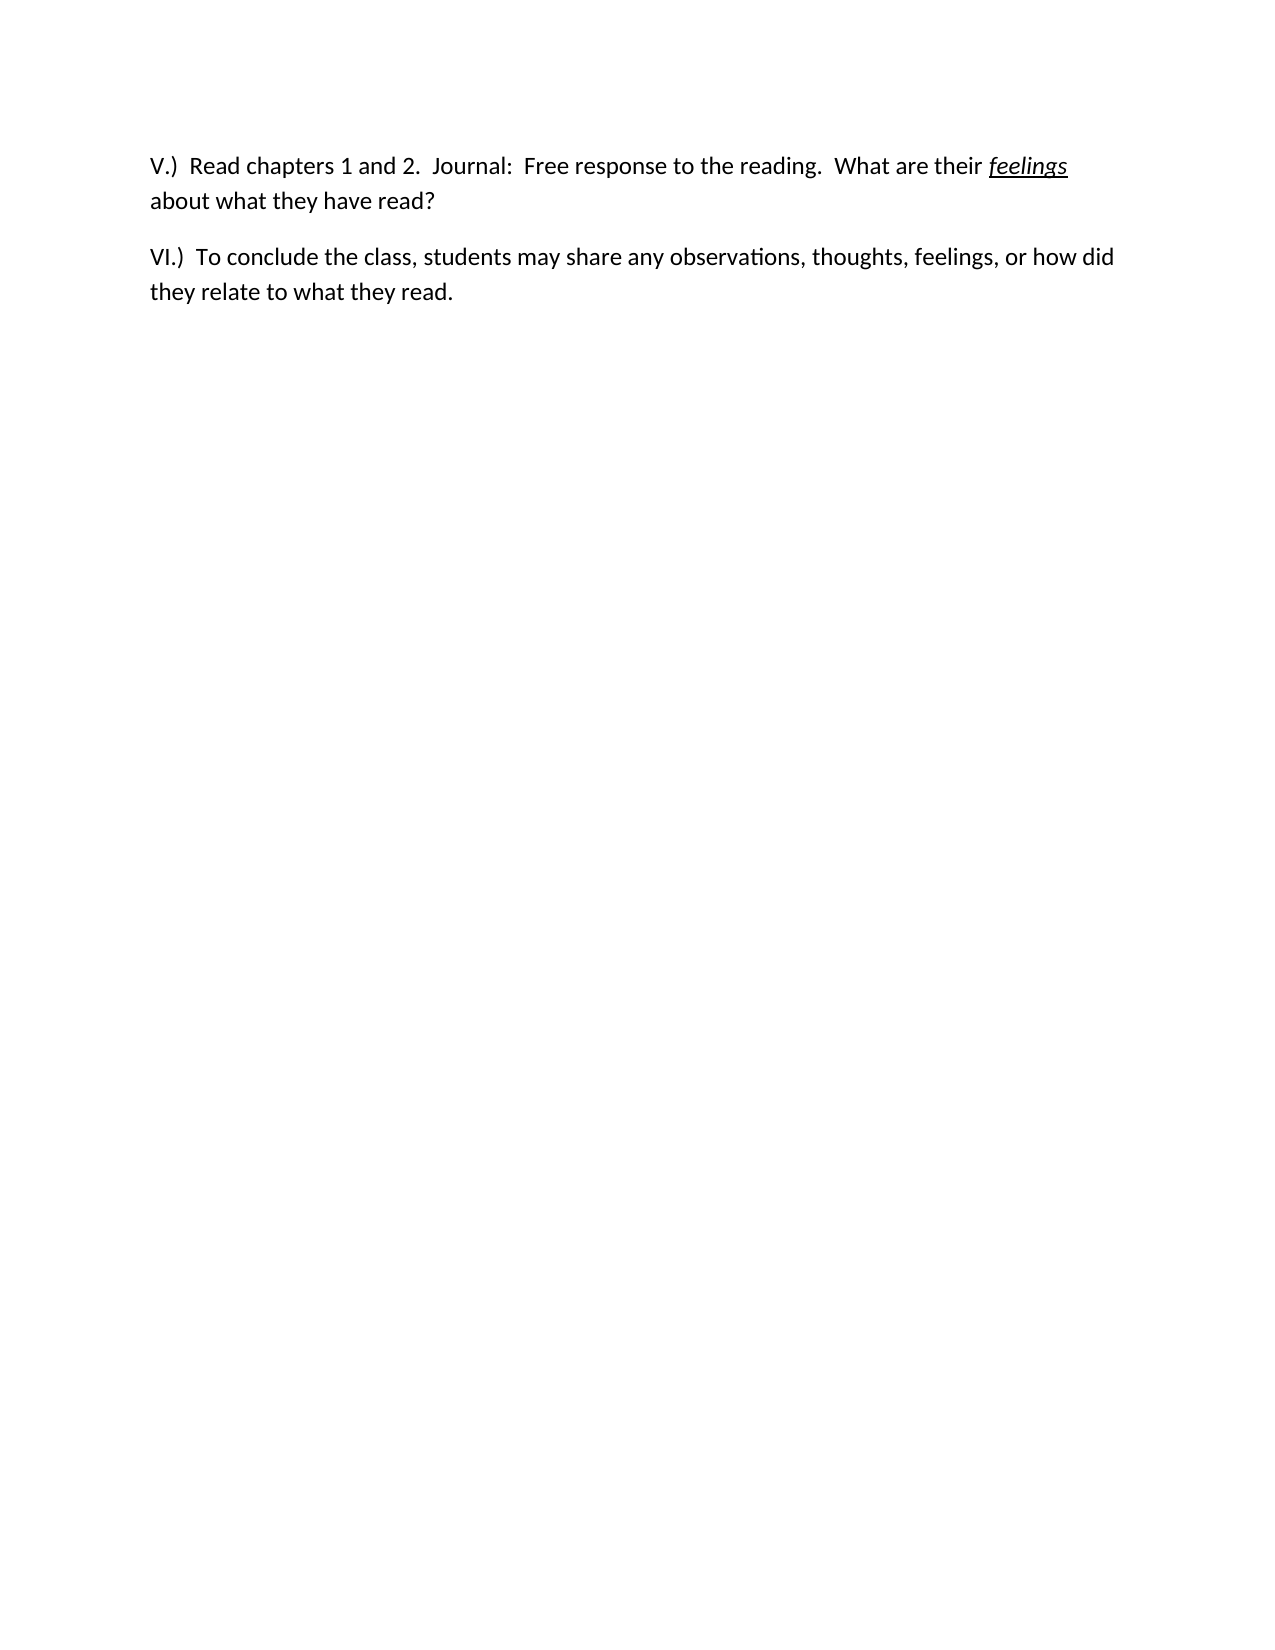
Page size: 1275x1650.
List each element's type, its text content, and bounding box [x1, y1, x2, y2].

text V.) Read chapters 1 and 2. Journal: Free response to the reading. What are their feelings about what they have read? [150, 150, 1125, 216]
text VI.) To conclude the class, students may share any observations, thoughts, feelings, or how did they relate to what they read. [150, 241, 1125, 306]
